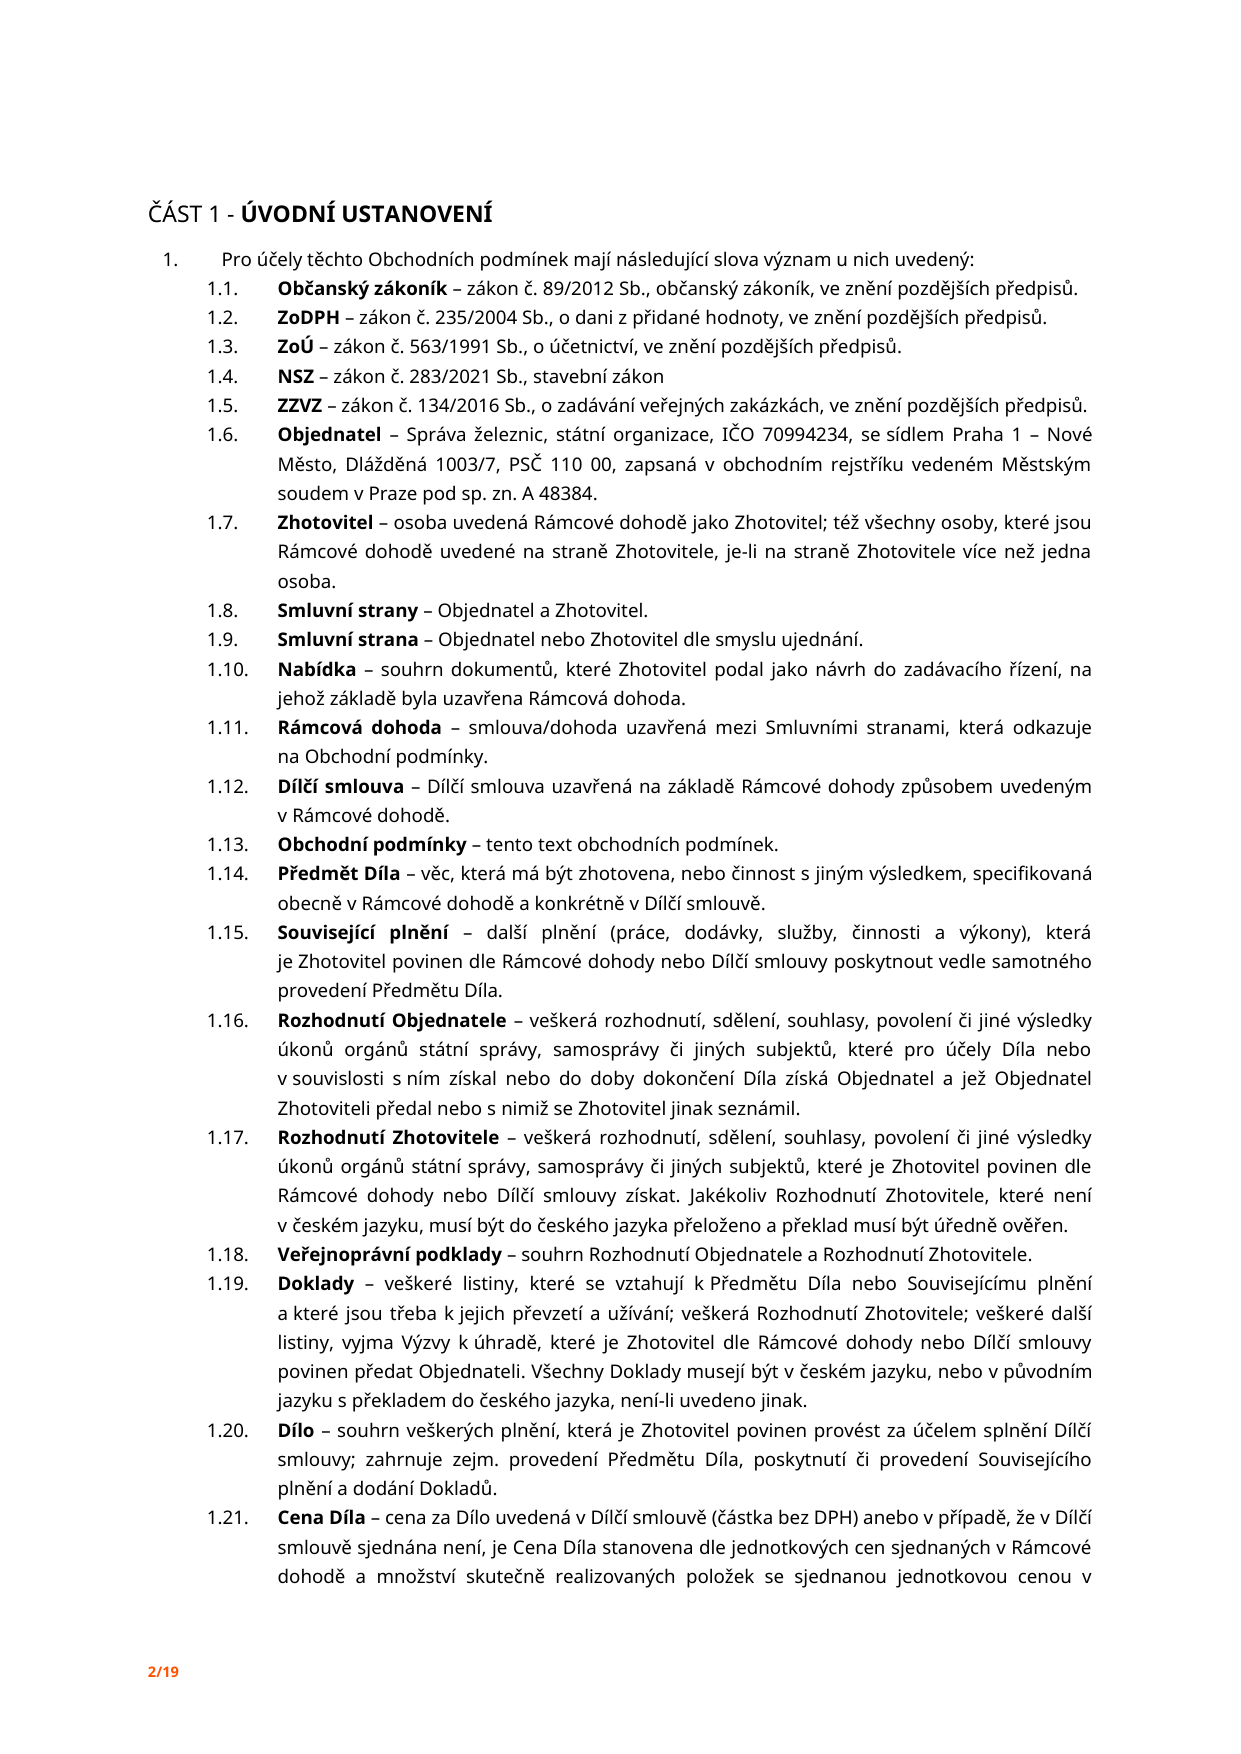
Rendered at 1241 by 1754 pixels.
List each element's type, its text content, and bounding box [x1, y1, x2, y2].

list Smluvní strana – Objednatel nebo Zhotovitel dle smyslu ujednání. [207, 627, 1093, 652]
list Rozhodnutí Objednatele – veškerá rozhodnutí, sdělení, souhlasy, povolení či jiné výsledky úkonů orgánů státní správy, samosprávy či jiných subjektů, které pro účely Díla nebo v souvislosti s ním získal nebo do doby dokončení Díla získá Objednatel a jež Objednatel Zhotoviteli předal nebo s nimiž se Zhotovitel jinak seznámil. [207, 1007, 1093, 1120]
list Dílo – souhrn veškerých plnění, která je Zhotovitel povinen provést za účelem splnění Dílčí smlouvy; zahrnuje zejm. provedení Předmětu Díla, poskytnutí či provedení Souvisejícího plnění a dodání Dokladů. [207, 1417, 1093, 1501]
list ZZVZ – zákon č. 134/2016 Sb., o zadávání veřejných zakázkách, ve znění pozdějších předpisů. [207, 392, 1093, 418]
list Předmět Díla – věc, která má být zhotovena, nebo činnost s jiným výsledkem, specifikovaná obecně v Rámcové dohodě a konkrétně v Dílčí smlouvě. [207, 861, 1093, 916]
list Rozhodnutí Zhotovitele – veškerá rozhodnutí, sdělení, souhlasy, povolení či jiné výsledky úkonů orgánů státní správy, samosprávy či jiných subjektů, které je Zhotovitel povinen dle Rámcové dohody nebo Dílčí smlouvy získat. Jakékoliv Rozhodnutí Zhotovitele, které není v českém jazyku, musí být do českého jazyka přeloženo a překlad musí být úředně ověřen. [207, 1124, 1093, 1237]
list Veřejnoprávní podklady – souhrn Rozhodnutí Objednatele a Rozhodnutí Zhotovitele. [207, 1241, 1093, 1267]
list Dílčí smlouva – Dílčí smlouva uzavřená na základě Rámcové dohody způsobem uvedeným v Rámcové dohodě. [207, 773, 1093, 828]
list Nabídka – souhrn dokumentů, které Zhotovitel podal jako návrh do zadávacího řízení, na jehož základě byla uzavřena Rámcová dohoda. [207, 656, 1093, 711]
subtitle ÚVODNÍ USTANOVENÍ [148, 198, 1093, 229]
list Rámcová dohoda – smlouva/dohoda uzavřená mezi Smluvními stranami, která odkazuje na Obchodní podmínky. [207, 714, 1093, 769]
list ZoDPH – zákon č. 235/2004 Sb., o dani z přidané hodnoty, ve znění pozdějších předpisů. [207, 304, 1093, 330]
list Zhotovitel – osoba uvedená Rámcové dohodě jako Zhotovitel; též všechny osoby, které jsou Rámcové dohodě uvedené na straně Zhotovitele, je-li na straně Zhotovitele více než jedna osoba. [207, 509, 1093, 593]
list Pro účely těchto Obchodních podmínek mají následující slova význam u nich uvedený: [162, 246, 1093, 272]
list NSZ – zákon č. 283/2021 Sb., stavební zákon [207, 363, 1093, 389]
list ZoÚ – zákon č. 563/1991 Sb., o účetnictví, ve znění pozdějších předpisů. [207, 334, 1093, 359]
list Objednatel – Správa železnic, státní organizace, IČO 70994234, se sídlem Praha 1 – Nové Město, Dlážděná 1003/7, PSČ 110 00, zapsaná v obchodním rejstříku vedeném Městským soudem v Praze pod sp. zn. A 48384. [207, 422, 1093, 506]
list Související plnění – další plnění (práce, dodávky, služby, činnosti a výkony), která je Zhotovitel povinen dle Rámcové dohody nebo Dílčí smlouvy poskytnout vedle samotného provedení Předmětu Díla. [207, 919, 1093, 1003]
list Doklady – veškeré listiny, které se vztahují k Předmětu Díla nebo Souvisejícímu plnění a které jsou třeba k jejich převzetí a užívání; veškerá Rozhodnutí Zhotovitele; veškeré další listiny, vyjma Výzvy k úhradě, které je Zhotovitel dle Rámcové dohody nebo Dílčí smlouvy povinen předat Objednateli. Všechny Doklady musejí být v českém jazyku, nebo v původním jazyku s překladem do českého jazyka, není-li uvedeno jinak. [207, 1271, 1093, 1413]
list Smluvní strany – Objednatel a Zhotovitel. [207, 597, 1093, 623]
list Občanský zákoník – zákon č. 89/2012 Sb., občanský zákoník, ve znění pozdějších předpisů. [207, 275, 1093, 301]
list Obchodní podmínky – tento text obchodních podmínek. [207, 831, 1093, 857]
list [207, 1505, 1093, 1589]
